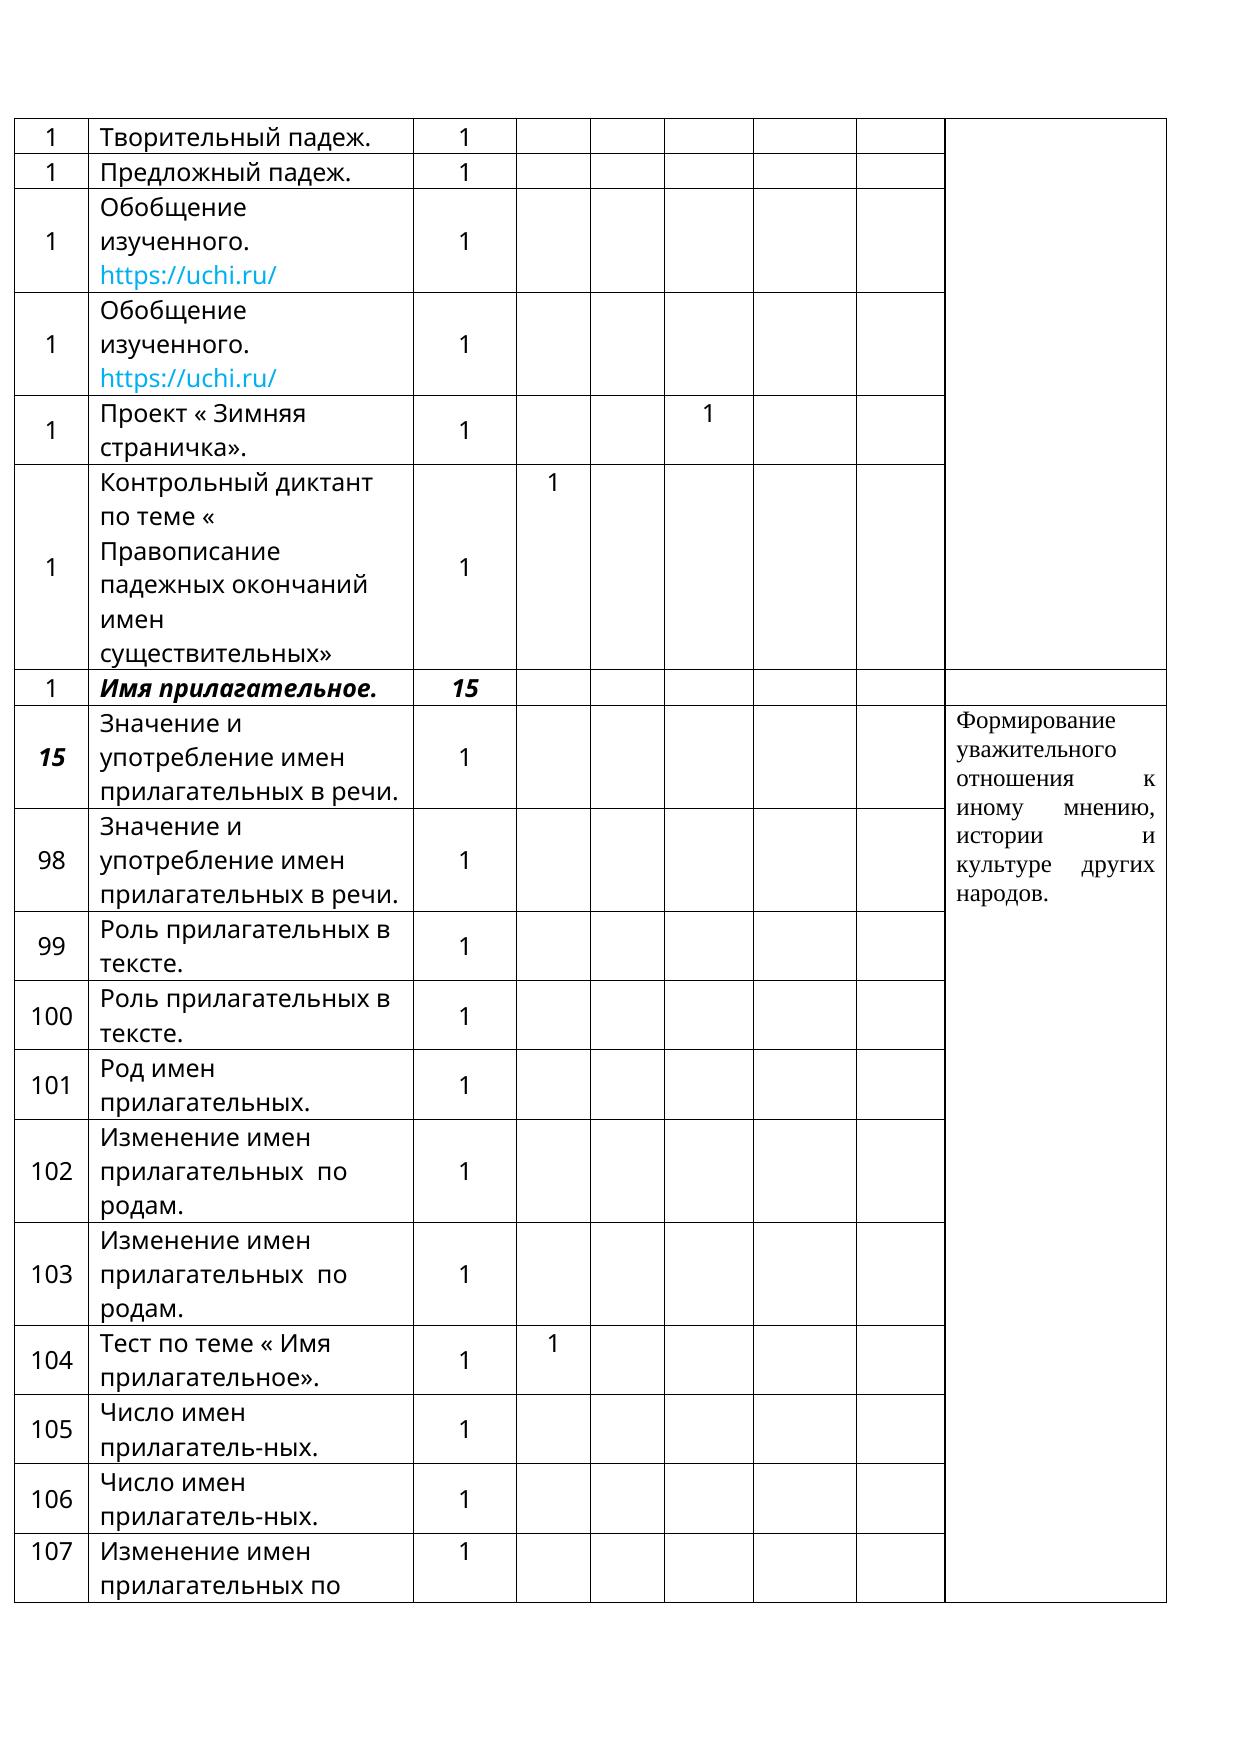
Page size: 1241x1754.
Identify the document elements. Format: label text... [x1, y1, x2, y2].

table_cell [591, 1050, 664, 1118]
table_cell [857, 119, 944, 153]
table_cell 103 [15, 1223, 88, 1325]
table_cell Число имен прилагатель-ных. [89, 1395, 413, 1463]
table_cell Формирование уважительного отношения к иному мнению, истории и культуре других народов. [946, 706, 1166, 1602]
table_cell 105 [15, 1395, 88, 1463]
table_cell 15 [15, 706, 88, 808]
table_cell [591, 396, 664, 464]
table_cell [754, 1534, 856, 1602]
table_cell [754, 119, 856, 153]
table_cell [591, 706, 664, 808]
table_cell [857, 465, 944, 669]
table_cell [754, 706, 856, 808]
table_cell [591, 912, 664, 980]
table_cell [517, 1464, 590, 1532]
table_cell [517, 1120, 590, 1222]
table_cell Обобщение изученного. https://uchi.ru/ [89, 189, 413, 292]
table_cell [517, 981, 590, 1049]
table_cell [857, 154, 944, 188]
table_cell [517, 154, 590, 188]
table_cell 1 [414, 1395, 516, 1463]
table_cell [857, 670, 944, 704]
table_cell [857, 706, 944, 808]
table_cell [857, 981, 944, 1049]
table_cell [665, 1464, 753, 1532]
table_cell 1 [414, 706, 516, 808]
table_cell Изменение имен прилагательных по родам. [89, 1223, 413, 1325]
table_cell [754, 1223, 856, 1325]
table_cell [591, 1534, 664, 1602]
table_cell [857, 1464, 944, 1532]
table_cell [591, 293, 664, 395]
table_cell Проект « Зимняя страничка». [89, 396, 413, 464]
table_cell [857, 912, 944, 980]
table_cell [754, 1120, 856, 1222]
table_cell 1 [414, 189, 516, 292]
table_cell 1 [517, 465, 590, 669]
table_cell [665, 809, 753, 911]
table_cell Творительный падеж. [89, 119, 413, 153]
table_cell [857, 189, 944, 292]
table_cell 1 [414, 1050, 516, 1118]
table_cell 106 [15, 1464, 88, 1532]
table_cell [591, 1326, 664, 1394]
table_cell [665, 465, 753, 669]
table_cell [665, 293, 753, 395]
table_cell [591, 154, 664, 188]
table_cell [754, 1395, 856, 1463]
table_cell [754, 189, 856, 292]
table_cell [665, 670, 753, 704]
table_cell [665, 912, 753, 980]
table_cell 1 [15, 670, 88, 704]
table_cell [591, 981, 664, 1049]
table_cell [857, 809, 944, 911]
table_cell 1 [517, 1326, 590, 1394]
table_cell 1 [414, 1534, 516, 1602]
table_cell [517, 1534, 590, 1602]
table_cell 1 [15, 154, 88, 188]
table_cell [665, 981, 753, 1049]
table_cell [665, 1395, 753, 1463]
table_cell [754, 293, 856, 395]
table_cell 100 [15, 981, 88, 1049]
table_cell [857, 1326, 944, 1394]
table_cell [517, 670, 590, 704]
table_cell [754, 670, 856, 704]
table_cell [857, 293, 944, 395]
table_cell Значение и употребление имен прилагательных в речи. [89, 809, 413, 911]
table_cell [754, 154, 856, 188]
table_cell [754, 809, 856, 911]
table_cell [754, 912, 856, 980]
table_cell [754, 981, 856, 1049]
table_cell [517, 912, 590, 980]
table_cell [591, 809, 664, 911]
table_cell 1 [414, 154, 516, 188]
table_cell 1 [15, 465, 88, 669]
table_cell 107 [15, 1534, 88, 1602]
table_cell Значение и употребление имен прилагательных в речи. [89, 706, 413, 808]
table_cell [591, 670, 664, 704]
table_cell [517, 293, 590, 395]
table_cell [665, 1223, 753, 1325]
table_cell 1 [15, 189, 88, 292]
table_cell 1 [414, 981, 516, 1049]
table_cell [665, 1326, 753, 1394]
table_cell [89, 1534, 413, 1602]
table_cell [665, 119, 753, 153]
table_cell Изменение имен прилагательных по родам. [89, 1120, 413, 1222]
table_cell [517, 119, 590, 153]
table_cell 1 [414, 119, 516, 153]
table_cell 15 [414, 670, 516, 704]
table_cell 102 [15, 1120, 88, 1222]
table_cell 1 [414, 809, 516, 911]
table_cell 1 [665, 396, 753, 464]
table_cell [517, 706, 590, 808]
table_cell [665, 154, 753, 188]
table_cell 1 [414, 1326, 516, 1394]
table_cell [517, 809, 590, 911]
table_cell [517, 396, 590, 464]
table_cell [754, 1464, 856, 1532]
table_cell [665, 1050, 753, 1118]
table_cell [591, 189, 664, 292]
table_cell [591, 119, 664, 153]
table_cell 1 [15, 119, 88, 153]
table_cell [857, 396, 944, 464]
table_cell Обобщение изученного. https://uchi.ru/ [89, 293, 413, 395]
table_cell [857, 1223, 944, 1325]
table_cell Род имен прилагательных. [89, 1050, 413, 1118]
table_cell [517, 1050, 590, 1118]
table_cell Имя прилагательное. [89, 670, 413, 704]
table_cell [517, 1395, 590, 1463]
table_cell [517, 189, 590, 292]
table_cell [754, 1050, 856, 1118]
table_cell [857, 1050, 944, 1118]
table_cell [591, 1395, 664, 1463]
table_cell Контрольный диктант по теме « Правописание падежных окончаний имен существительных» [89, 465, 413, 669]
table_cell 98 [15, 809, 88, 911]
table_cell 1 [414, 465, 516, 669]
table_cell [946, 670, 1166, 704]
table_cell [591, 465, 664, 669]
table_cell 1 [414, 912, 516, 980]
table_cell Предложный падеж. [89, 154, 413, 188]
table_cell [754, 1326, 856, 1394]
table_cell [517, 1223, 590, 1325]
table_cell 104 [15, 1326, 88, 1394]
table_cell [857, 1120, 944, 1222]
table_cell [665, 1534, 753, 1602]
table_cell Роль прилагательных в тексте. [89, 981, 413, 1049]
table_cell [754, 465, 856, 669]
table_cell Число имен прилагатель-ных. [89, 1464, 413, 1532]
table_cell [857, 1395, 944, 1463]
table_cell [665, 189, 753, 292]
table_cell [857, 1534, 944, 1602]
table_cell 99 [15, 912, 88, 980]
table_cell 101 [15, 1050, 88, 1118]
table_cell [591, 1120, 664, 1222]
table_cell [665, 706, 753, 808]
table_cell 1 [414, 396, 516, 464]
table_cell [665, 1120, 753, 1222]
table_cell 1 [414, 1120, 516, 1222]
table_cell Тест по теме « Имя прилагательное». [89, 1326, 413, 1394]
table_cell [591, 1464, 664, 1532]
table_cell 1 [414, 1464, 516, 1532]
table_cell 1 [15, 396, 88, 464]
table_cell [754, 396, 856, 464]
table_cell Роль прилагательных в тексте. [89, 912, 413, 980]
table_cell 1 [414, 1223, 516, 1325]
table_cell 1 [414, 293, 516, 395]
table_cell 1 [15, 293, 88, 395]
table_cell [591, 1223, 664, 1325]
